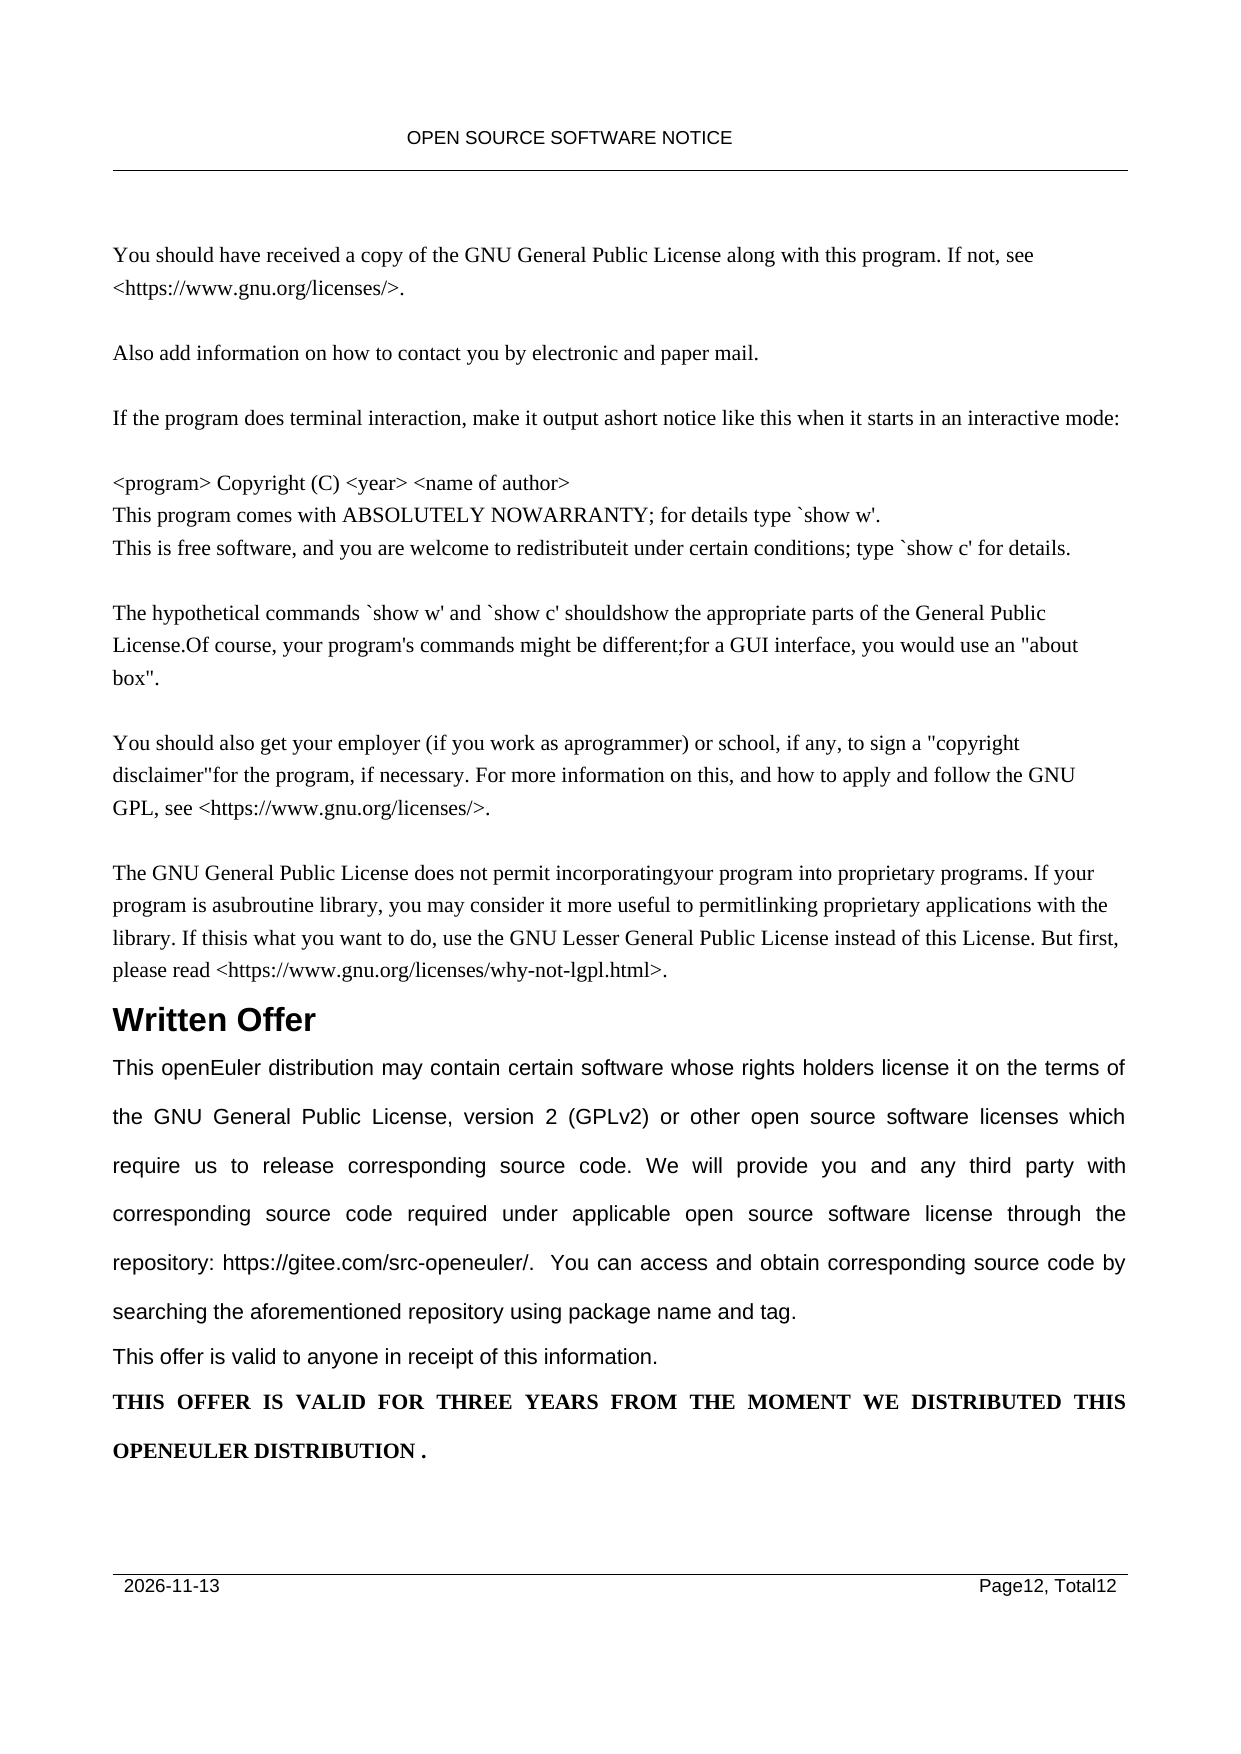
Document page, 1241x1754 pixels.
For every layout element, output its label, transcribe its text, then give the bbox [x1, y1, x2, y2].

text Written Offer [112, 986, 1128, 1051]
text Also add information on how to contact you by electronic and paper mail. [112, 336, 1128, 369]
text This program comes with ABSOLUTELY NOWARRANTY; for details type `show w'. [112, 499, 1128, 531]
text This openEuler distribution may contain certain software whose rights holders license it on the terms of the GNU General Public License, version 2 (GPLv2) or other open source software licenses which require us to release corresponding source code. We will provide you and any third party with corresponding source code required under applicable open source software license through the repository: https://gitee.com/src-openeuler/. You can access and obtain corresponding source code by searching the aforementioned repository using package name and tag. [112, 1051, 1128, 1328]
text You should have received a copy of the GNU General Public License along with this program. If not, see <https://www.gnu.org/licenses/>. [112, 239, 1128, 304]
text This offer is valid to anyone in receipt of this information. [112, 1340, 1128, 1373]
text This is free software, and you are welcome to redistributeit under certain conditions; type `show c' for details. [112, 531, 1128, 564]
text The hypothetical commands `show w' and `show c' shouldshow the appropriate parts of the General Public License.Of course, your program's commands might be different;for a GUI interface, you would use an "about box". [112, 596, 1128, 694]
text THIS OFFER IS VALID FOR THREE YEARS FROM THE MOMENT WE DISTRIBUTED THIS OPENEULER DISTRIBUTION . [112, 1385, 1128, 1467]
text You should also get your employer (if you work as aprogrammer) or school, if any, to sign a "copyright disclaimer"for the program, if necessary. For more information on this, and how to apply and follow the GNU GPL, see <https://www.gnu.org/licenses/>. [112, 726, 1128, 824]
text The GNU General Public License does not permit incorporatingyour program into proprietary programs. If your program is asubroutine library, you may consider it more useful to permitlinking proprietary applications with the library. If thisis what you want to do, use the GNU Lesser General Public License instead of this License. But first, please read <https://www.gnu.org/licenses/why-not-lgpl.html>. [112, 856, 1128, 986]
text <program> Copyright (C) <year> <name of author> [112, 466, 1128, 499]
text If the program does terminal interaction, make it output ashort notice like this when it starts in an interactive mode: [112, 401, 1128, 434]
